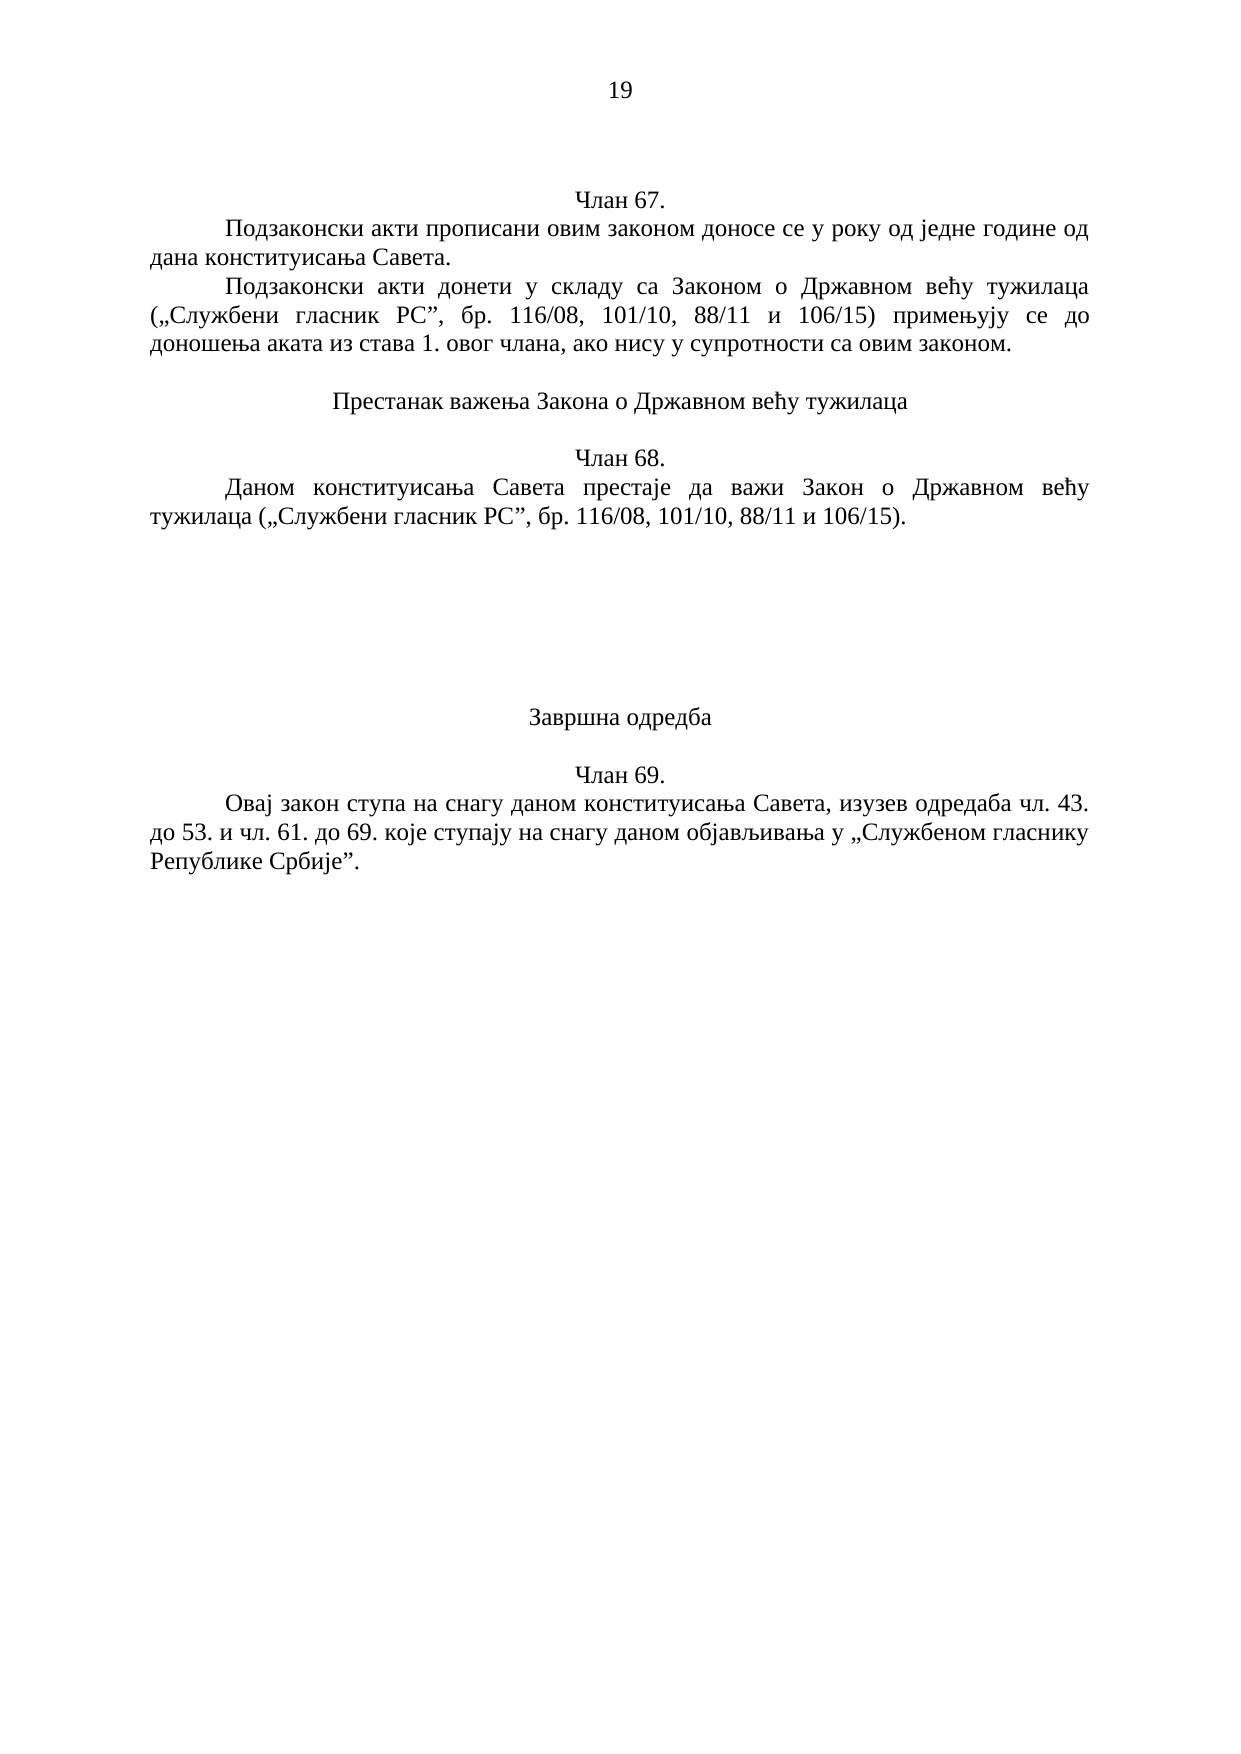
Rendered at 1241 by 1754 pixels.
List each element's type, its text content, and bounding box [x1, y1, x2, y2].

text Завршна одредба [150, 702, 1090, 731]
text Подзаконски акти прописани овим законом доносе се у року од једне године од дана конституисања Савета. [150, 213, 1090, 271]
text Подзаконски акти донети у складу са Законом о Државном већу тужилаца („Службени гласник РС”, бр. 116/08, 101/10, 88/11 и 106/15) примењују се до доношења аката из става 1. овог члана, ако нису у супротности са овим законом. [150, 271, 1090, 357]
text Члан 67. [150, 185, 1090, 213]
text Члан 69. [150, 760, 1090, 788]
text Даном конституисања Савета престаје да важи Закон о Државном већу тужилаца („Службени гласник РС”, бр. 116/08, 101/10, 88/11 и 106/15). [150, 472, 1090, 530]
text Овај закон ступа на снагу даном конституисања Савета, изузев одредаба чл. 43. до 53. и чл. 61. до 69. које ступају на снагу даном објављивања у „Службеном гласнику Републике Србије”. [150, 788, 1090, 875]
text Престанак важења Закона о Државном већу тужилаца [150, 386, 1090, 415]
text Члан 68. [150, 443, 1090, 472]
